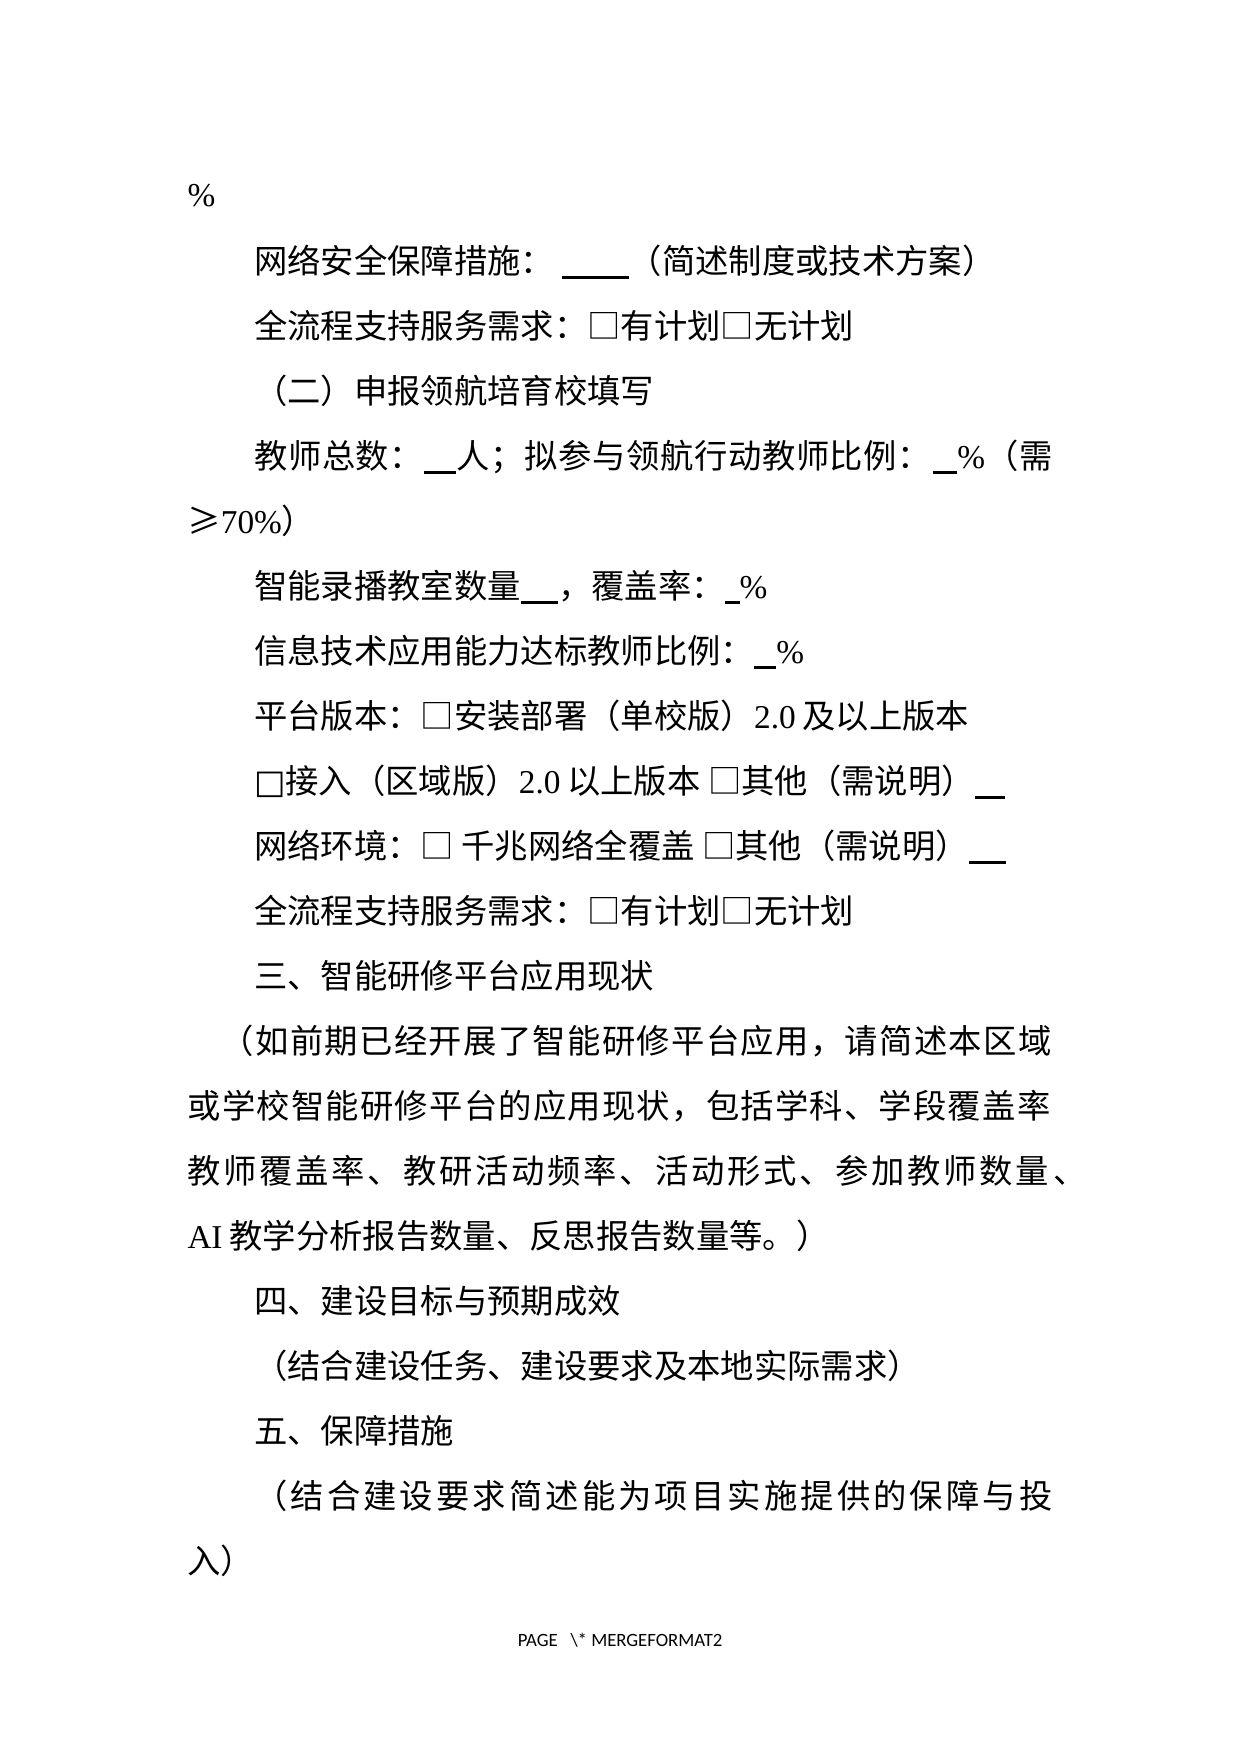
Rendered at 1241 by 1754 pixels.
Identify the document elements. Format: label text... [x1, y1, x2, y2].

text 平台版本：□安装部署（单校版）2.0及以上版本 [187, 682, 1053, 747]
text 网络环境：□ 千兆网络全覆盖 □其他（需说明） [187, 812, 1053, 877]
text 全流程支持服务需求：□有计划□无计划 [187, 292, 1053, 357]
text □接入（区域版）2.0以上版本 □其他（需说明） [187, 747, 1053, 812]
text （结合建设任务、建设要求及本地实际需求） [187, 1332, 1053, 1397]
list 保障措施 [187, 1397, 1053, 1462]
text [187, 162, 1053, 227]
text （结合建设要求简述能为项目实施提供的保障与投入） [187, 1462, 1053, 1592]
text 智能录播教室数量 ，覆盖率： % [187, 552, 1053, 617]
text （二）申报领航培育校填写 [187, 357, 1053, 422]
list 智能研修平台应用现状 [187, 942, 1053, 1007]
list 建设目标与预期成效 [187, 1267, 1053, 1332]
text 信息技术应用能力达标教师比例： % [187, 617, 1053, 682]
list （如前期已经开展了智能研修平台应用，请简述本区域或学校智能研修平台的应用现状，包括学科、学段覆盖率、教师覆盖率、教研活动频率、活动形式、参加教师数量、AI教学分析报告数量、反思报告数量等。） [187, 1007, 1053, 1267]
text 网络安全保障措施： （简述制度或技术方案） [187, 227, 1053, 292]
text 教师总数： 人；拟参与领航行动教师比例： %（需≥70%） [187, 422, 1053, 552]
text 全流程支持服务需求：□有计划□无计划 [187, 877, 1053, 942]
